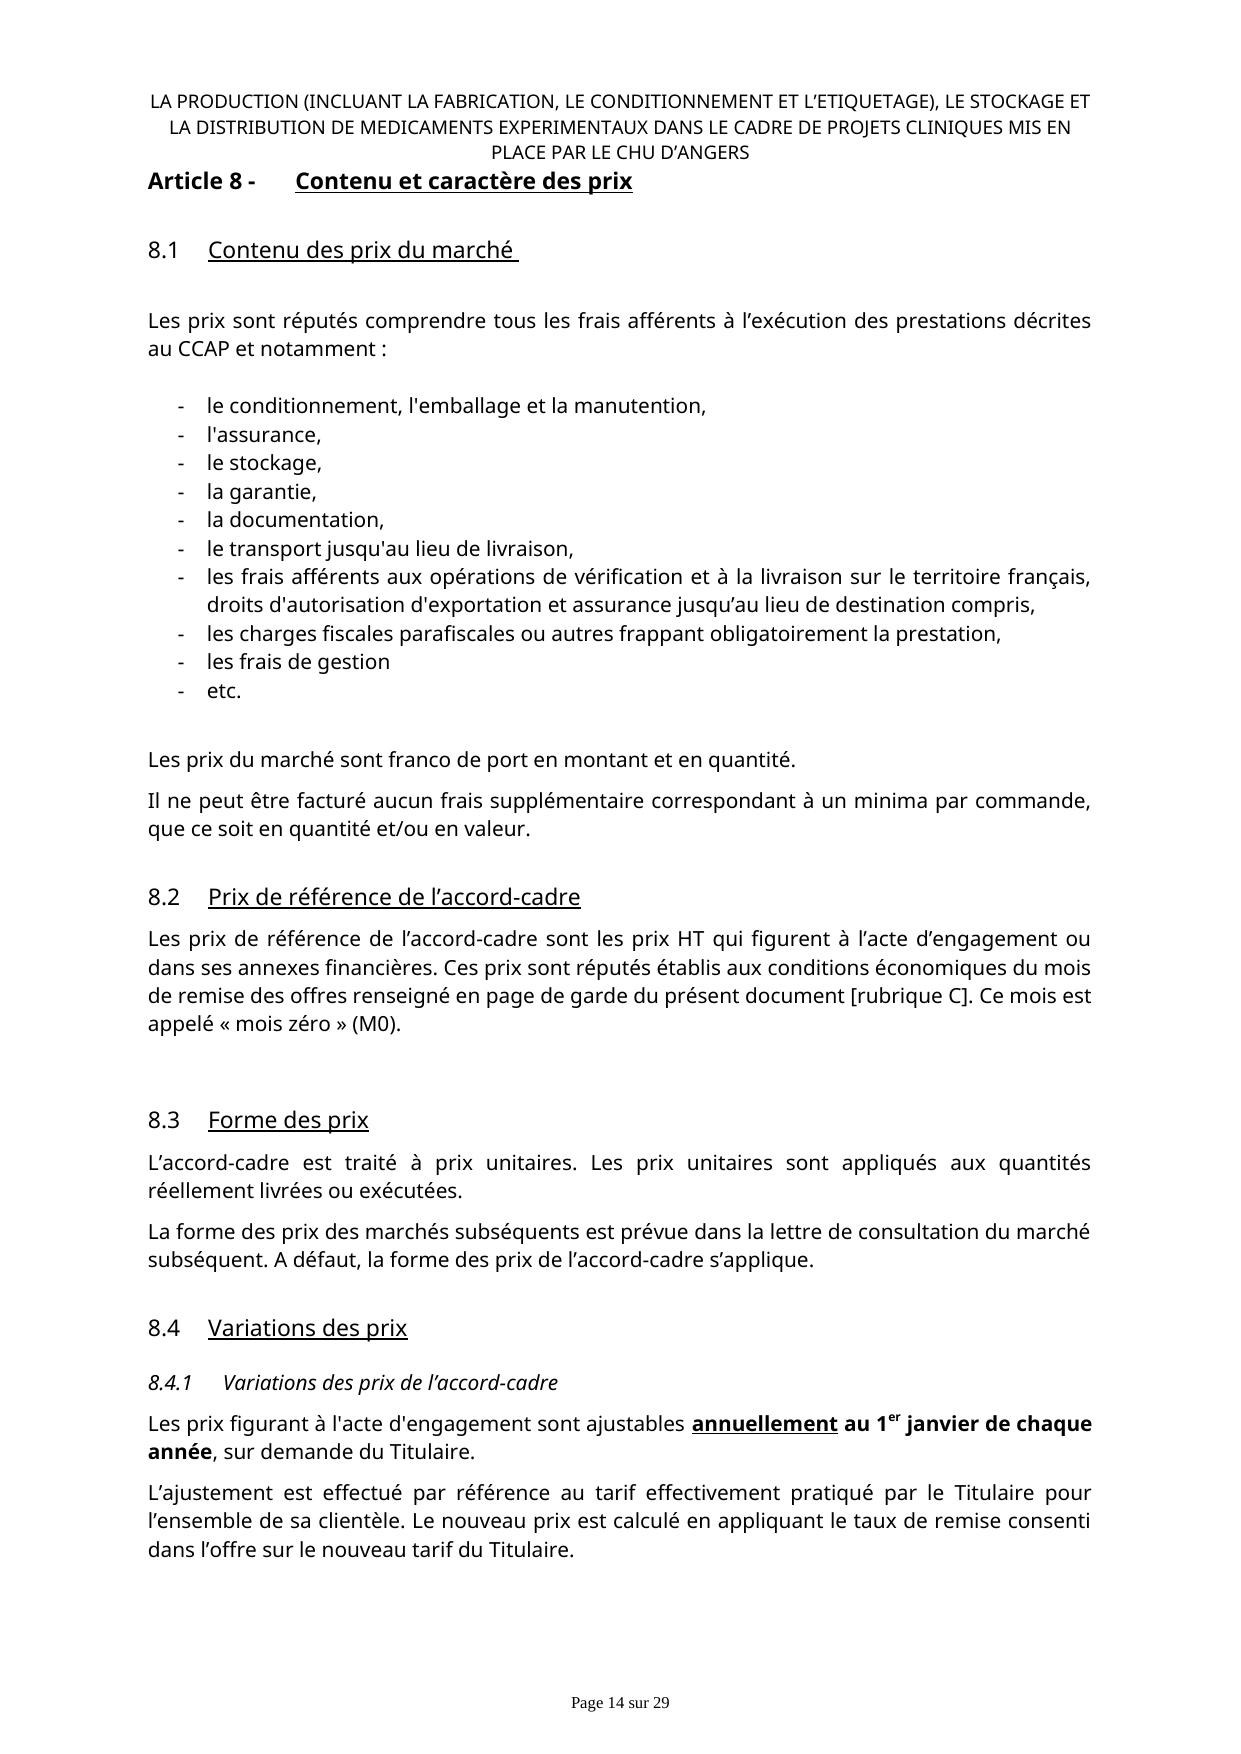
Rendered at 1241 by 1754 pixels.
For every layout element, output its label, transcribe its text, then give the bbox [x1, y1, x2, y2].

list etc. [177, 676, 1093, 704]
text Les prix sont réputés comprendre tous les frais afférents à l’exécution des prestations décrites au CCAP et notamment : [148, 306, 1093, 363]
text Les prix de référence de l’accord-cadre sont les prix HT qui figurent à l’acte d’engagement ou dans ses annexes financières. Ces prix sont réputés établis aux conditions économiques du mois de remise des offres renseigné en page de garde du présent document [rubrique C]. Ce mois est appelé « mois zéro » (M0). [148, 924, 1093, 1038]
list la documentation, [177, 505, 1093, 534]
list le conditionnement, l'emballage et la manutention, [177, 391, 1093, 420]
list les frais afférents aux opérations de vérification et à la livraison sur le territoire français, droits d'autorisation d'exportation et assurance jusqu’au lieu de destination compris, [177, 562, 1093, 619]
subtitle Variations des prix [148, 1311, 1093, 1343]
list les charges fiscales parafiscales ou autres frappant obligatoirement la prestation, [177, 619, 1093, 647]
text Les prix du marché sont franco de port en montant et en quantité. [148, 745, 1093, 774]
text Il ne peut être facturé aucun frais supplémentaire correspondant à un minima par commande, que ce soit en quantité et/ou en valeur. [148, 786, 1093, 843]
subtitle Forme des prix [148, 1104, 1093, 1135]
list le transport jusqu'au lieu de livraison, [177, 534, 1093, 562]
text L’ajustement est effectué par référence au tarif effectivement pratiqué par le Titulaire pour l’ensemble de sa clientèle. Le nouveau prix est calculé en appliquant le taux de remise consenti dans l’offre sur le nouveau tarif du Titulaire. [148, 1478, 1093, 1563]
subtitle Variations des prix de l’accord-cadre [148, 1368, 1093, 1396]
list la garantie, [177, 477, 1093, 505]
text La forme des prix des marchés subséquents est prévue dans la lettre de consultation du marché subséquent. A défaut, la forme des prix de l’accord-cadre s’applique. [148, 1217, 1093, 1274]
list le stockage, [177, 448, 1093, 477]
subtitle Contenu et caractère des prix [148, 165, 1093, 196]
subtitle Prix de référence de l’accord-cadre [148, 881, 1093, 912]
text Les prix figurant à l'acte d'engagement sont ajustables annuellement au 1er janvier de chaque année, sur demande du Titulaire. [148, 1409, 1093, 1466]
list les frais de gestion [177, 647, 1093, 676]
text L’accord-cadre est traité [148, 1148, 1093, 1204]
list l'assurance, [177, 420, 1093, 448]
subtitle Contenu des prix du marché [148, 234, 1093, 265]
